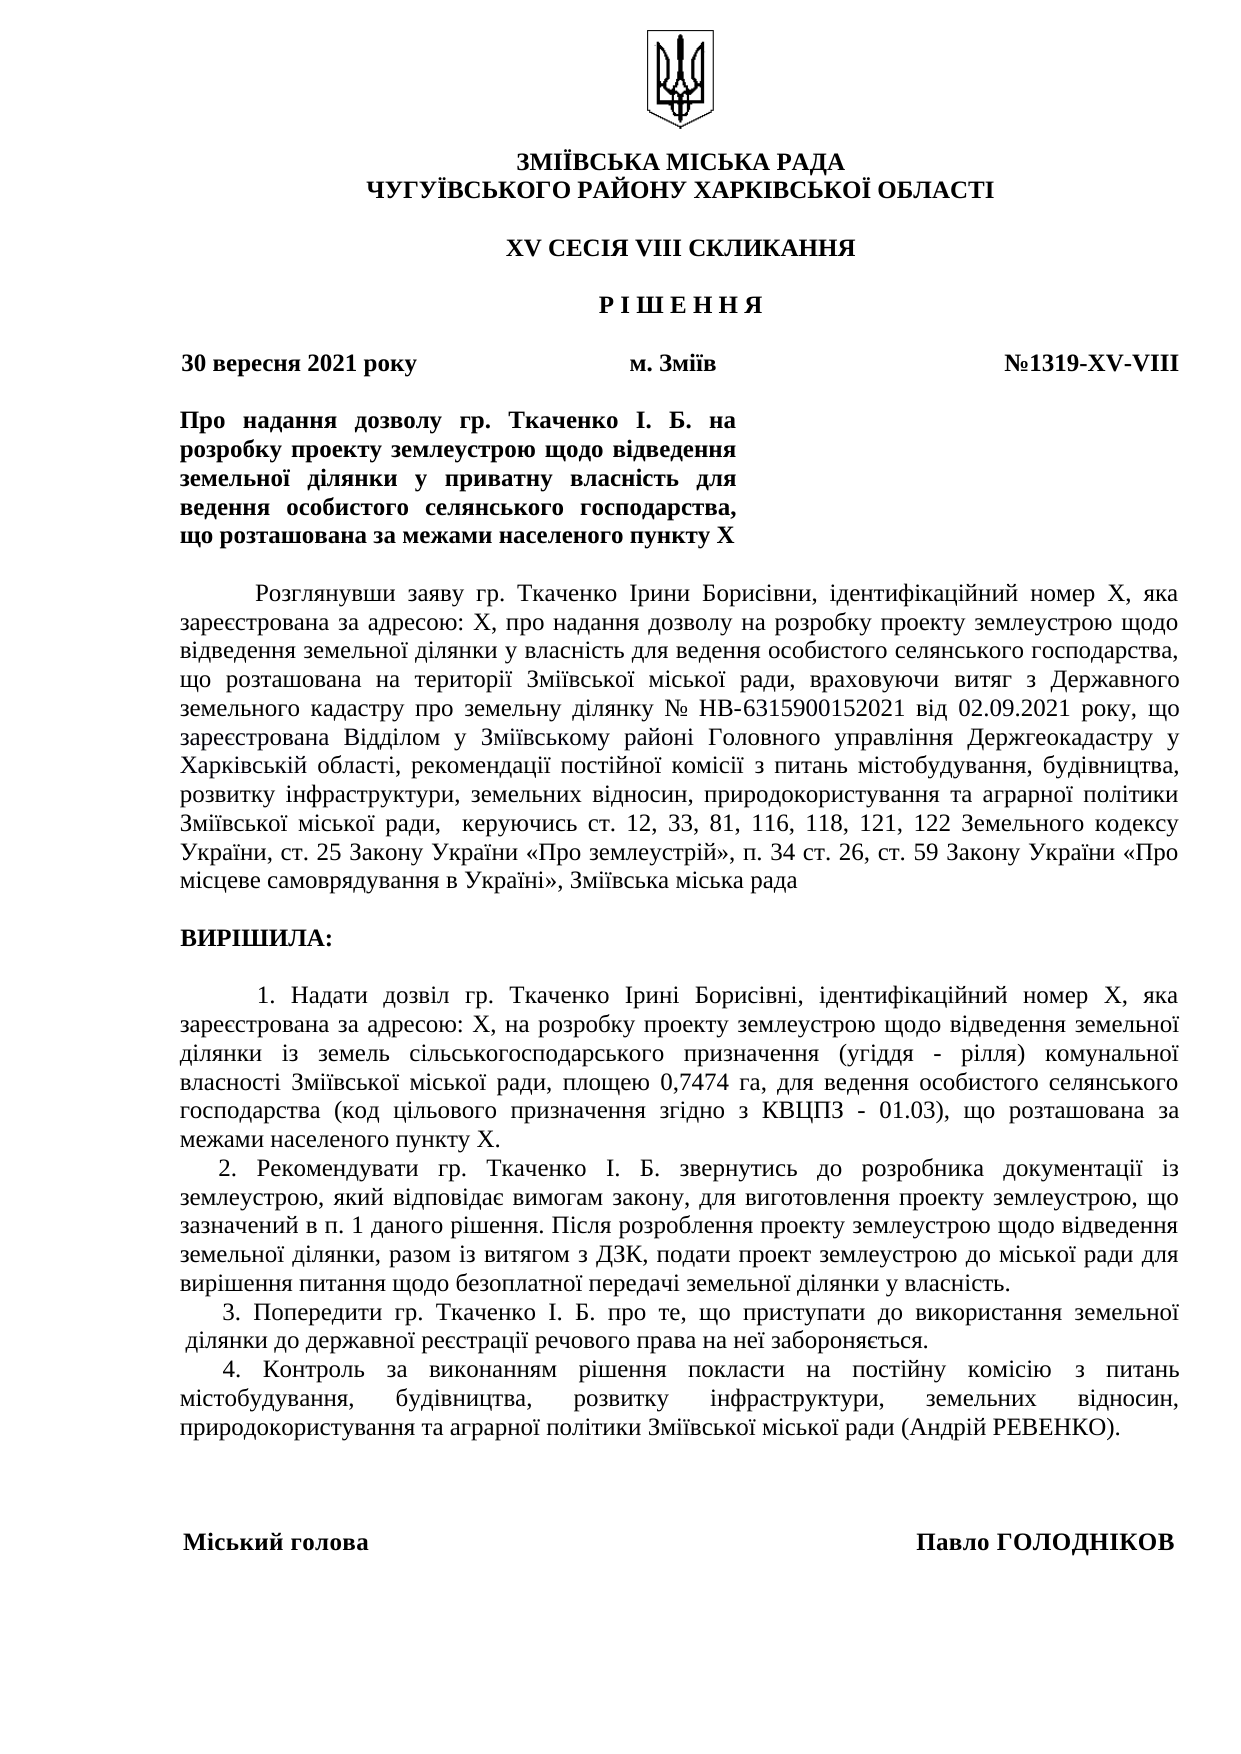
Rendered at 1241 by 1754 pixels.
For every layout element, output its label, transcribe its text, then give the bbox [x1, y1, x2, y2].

text ВИРІШИЛА: [168, 923, 1180, 952]
subtitle XV сесія VІІІ скликання [181, 233, 1180, 262]
subtitle ЗМІЇВСЬКА МІСЬКА РАДА [181, 147, 1180, 176]
subtitle ЧУГУЇВСЬКОГО РАЙОНУ ХАРКІВСЬКОЇ ОБЛАСТІ [181, 176, 1180, 204]
picture [646, 29, 716, 130]
text 1. Надати дозвіл гр. Ткаченко Ірині Борисівні, ідентифікаційний номер Х, яка зареєстрована за адресою: Х, на розробку проекту землеустрою щодо відведення земельної ділянки із земель сільськогосподарського призначення (угіддя - рілля) комунальної власності Зміївської міської ради, площею 0,7474 га, для ведення особистого селянського господарства (код цільового призначення згідно з КВЦПЗ - 01.03), що розташована за межами населеного пункту Х. [179, 981, 1180, 1153]
text 2. Рекомендувати гр. Ткаченко І. Б. звернутись до розробника документації із землеустрою, який відповідає вимогам закону, для виготовлення проекту землеустрою, що зазначений в п. 1 даного рішення. Після розроблення проекту землеустрою щодо відведення земельної ділянки, разом із витягом з ДЗК, подати проект землеустрою до міської ради для вирішення питання щодо безоплатної передачі земельної ділянки у власність. [179, 1153, 1180, 1297]
text 30 вересня 2021 року м. Зміїв №1319-XV-VIII [181, 348, 1180, 377]
text 4. Контроль за виконанням рішення покласти на постійну комісію з питань містобудування, будівництва, розвитку інфраструктури, земельних відносин, природокористування та аграрної політики Зміївської міської ради (Андрій РЕВЕНКО). [179, 1354, 1180, 1441]
text Міський голова Павло ГОЛОДНІКОВ [183, 1527, 1180, 1556]
text Розглянувши заяву гр. Ткаченко Ірини Борисівни, ідентифікаційний номер Х, яка зареєстрована за адресою: Х, про надання дозволу на розробку проекту землеустрою щодо відведення земельної ділянки у власність для ведення особистого селянського господарства, що розташована на території Зміївської міської ради, враховуючи витяг з Державного земельного кадастру про земельну ділянку № НВ-6315900152021 від 02.09.2021 року, що зареєстрована Відділом у Зміївському районі Головного управління Держгеокадастру у Харківській області, рекомендації постійної комісії з питань містобудування, будівництва, розвитку інфраструктури, земельних відносин, природокористування та аграрної політики Зміївської міської ради, керуючись ст. 12, 33, 81, 116, 118, 121, 122 Земельного кодексу України, ст. 25 Закону України «Про землеустрій», п. 34 ст. 26, ст. 59 Закону України «Про місцеве самоврядування в Україні», Зміївська міська рада [179, 578, 1180, 894]
subtitle Р І Ш Е Н Н Я [181, 291, 1180, 319]
text 3. Попередити гр. Ткаченко І. Б. про те, що приступати до використання земельної ділянки до державної реєстрації речового права на неї забороняється. [185, 1297, 1180, 1354]
